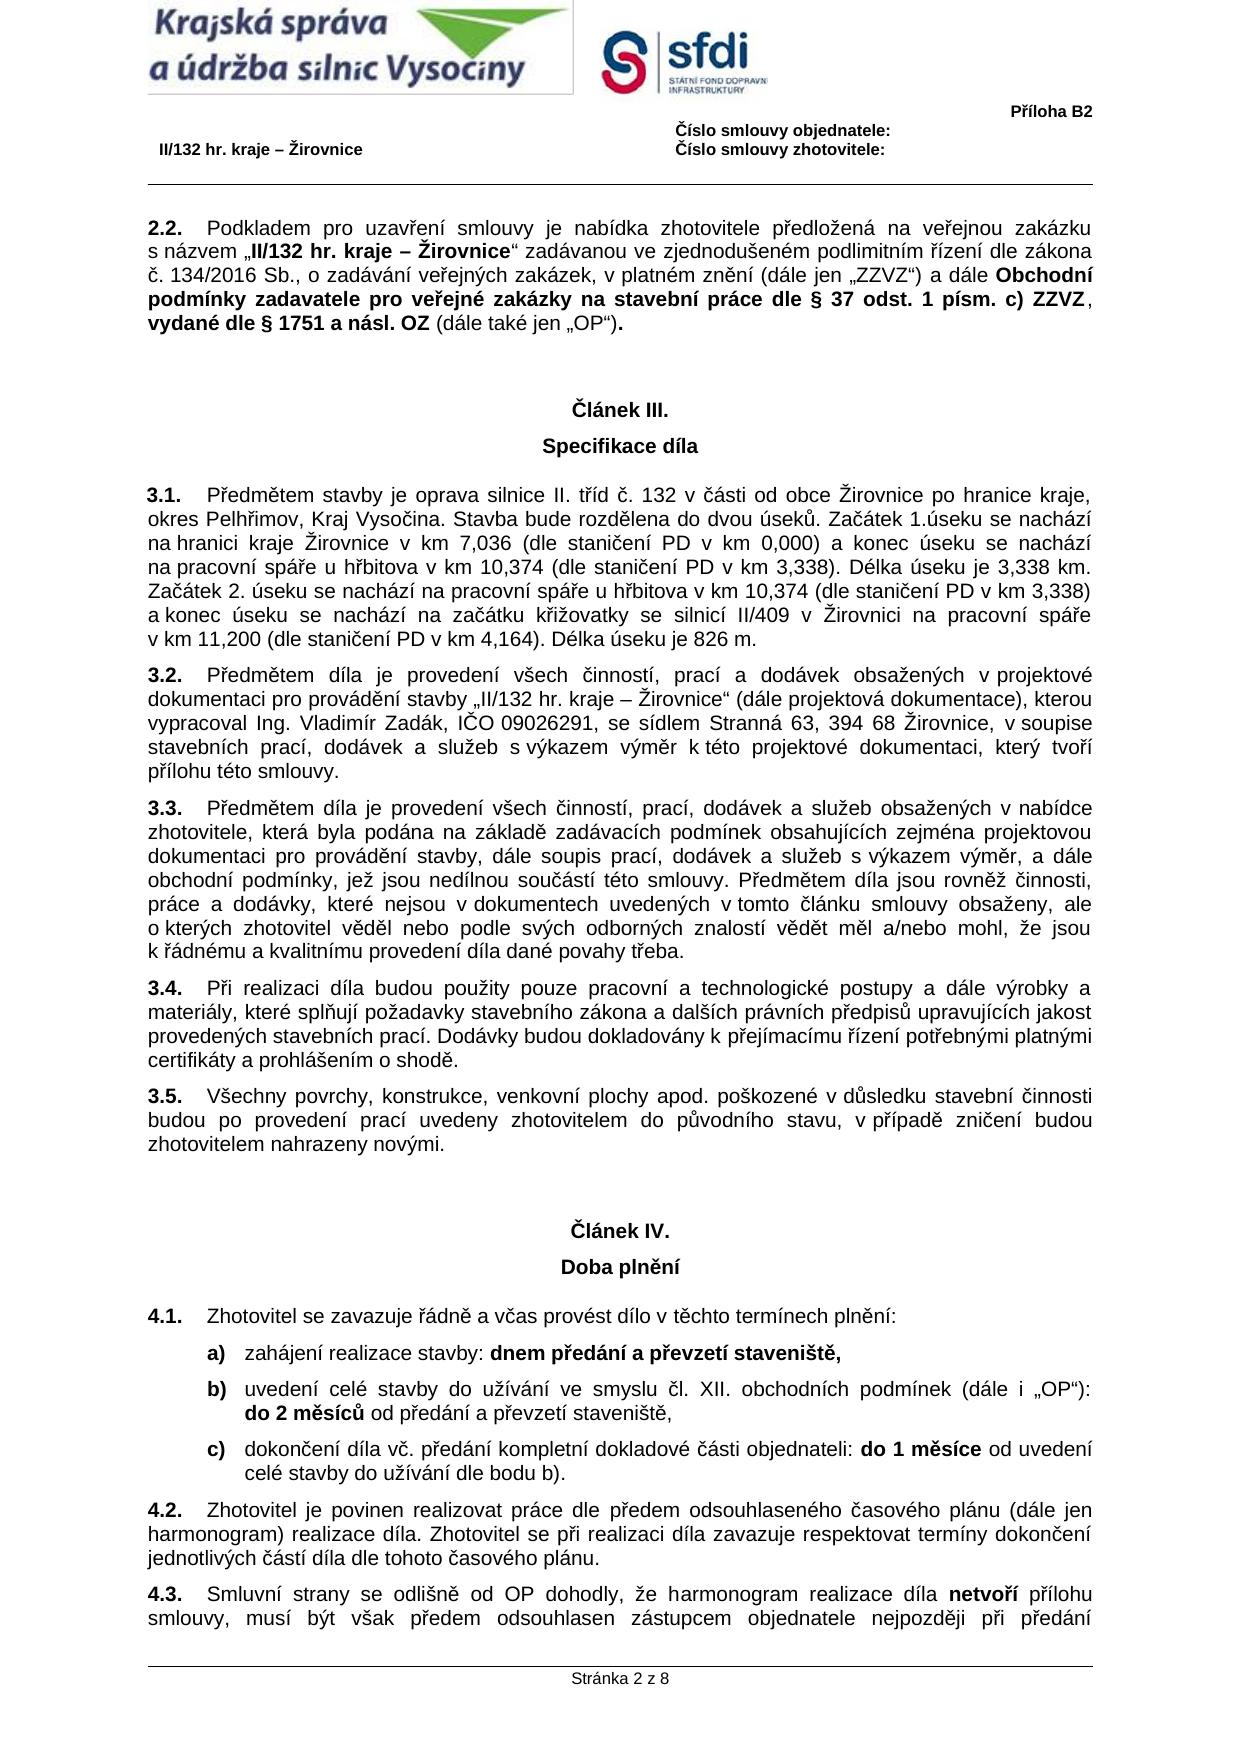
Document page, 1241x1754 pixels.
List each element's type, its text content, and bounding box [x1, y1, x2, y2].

subtitle Specifikace díla [148, 434, 1093, 458]
list Zhotovitel je povinen realizovat práce dle předem odsouhlaseného časového plánu (dále jen harmonogram) realizace díla. Zhotovitel se při realizaci díla zavazuje respektovat termíny dokončení jednotlivých částí díla dle tohoto časového plánu. [148, 1498, 1093, 1569]
picture [147, 0, 574, 96]
list Zhotovitel se zavazuje řádně a včas provést dílo v těchto termínech plnění: [148, 1304, 1093, 1328]
list zahájení realizace stavby: dnem předání a převzetí staveniště, [207, 1340, 1093, 1364]
text Článek III. [148, 398, 1093, 422]
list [148, 1582, 1093, 1630]
list Podkladem pro uzavření smlouvy je nabídka zhotovitele předložená na veřejnou zakázku s názvem „II/132 hr. kraje – Žirovnice“ zadávanou ve zjednodušeném podlimitním řízení dle zákona č. 134/2016 Sb., o zadávání veřejných zakázek, v platném znění (dále jen „ZZVZ“) a dále Obchodní podmínky zadavatele pro veřejné zakázky na stavební práce dle § 37 odst. 1 písm. c) ZZVZ, vydané dle § 1751 a násl. OZ (dále také jen „OP“). [148, 215, 1093, 335]
list Všechny povrchy, konstrukce, venkovní plochy apod. poškozené v důsledku stavební činnosti budou po provedení prací uvedeny zhotovitelem do původního stavu, v případě zničení budou zhotovitelem nahrazeny novými. [148, 1084, 1093, 1156]
list Předmětem díla je provedení všech činností, prací, dodávek a služeb obsažených v nabídce zhotovitele, která byla podána na základě zadávacích podmínek obsahujících zejména projektovou dokumentaci pro provádění stavby, dále soupis prací, dodávek a služeb s výkazem výměr, a dále obchodní podmínky, jež jsou nedílnou součástí této smlouvy. Předmětem díla jsou rovněž činnosti, práce a dodávky, které nejsou v dokumentech uvedených v tomto článku smlouvy obsaženy, ale o kterých zhotovitel věděl nebo podle svých odborných znalostí vědět měl a/nebo mohl, že jsou k řádnému a kvalitnímu provedení díla dané povahy třeba. [148, 796, 1093, 963]
list Předmětem stavby je oprava silnice II. tříd č. 132 v části od obce Žirovnice po hranice kraje, okres Pelhřimov, Kraj Vysočina. Stavba bude rozdělena do dvou úseků. Začátek 1.úseku se nachází na hranici kraje Žirovnice v km 7,036 (dle staničení PD v km 0,000) a konec úseku se nachází na pracovní spáře u hřbitova v km 10,374 (dle staničení PD v km 3,338). Délka úseku je 3,338 km. Začátek 2. úseku se nachází na pracovní spáře u hřbitova v km 10,374 (dle staničení PD v km 3,338) a konec úseku se nachází na začátku křižovatky se silnicí II/409 v Žirovnici na pracovní spáře v km 11,200 (dle staničení PD v km 4,164). Délka úseku je 826 m. [146, 483, 1093, 651]
list dokončení díla vč. předání kompletní dokladové části objednateli: do 1 měsíce od uvedení celé stavby do užívání dle bodu b). [207, 1437, 1093, 1485]
list Při realizaci díla budou použity pouze pracovní a technologické postupy a dále výrobky a materiály, které splňují požadavky stavebního zákona a dalších právních předpisů upravujících jakost provedených stavebních prací. Dodávky budou dokladovány k přejímacímu řízení potřebnými platnými certifikáty a prohlášením o shodě. [148, 976, 1093, 1072]
picture [598, 14, 768, 108]
list uvedení celé stavby do užívání ve smyslu čl. XII. obchodních podmínek (dále i „OP“): do 2 měsíců od předání a převzetí staveniště, [207, 1377, 1093, 1425]
list Předmětem díla je provedení všech činností, prací a dodávek obsažených v projektové dokumentaci pro provádění stavby „II/132 hr. kraje – Žirovnice“ (dále projektová dokumentace), kterou vypracoval Ing. Vladimír Zadák, IČO 09026291, se sídlem Stranná 63, 394 68 Žirovnice, v soupise stavebních prací, dodávek a služeb s výkazem výměr k této projektové dokumentaci, který tvoří přílohu této smlouvy. [148, 663, 1093, 783]
text Článek IV. [148, 1218, 1093, 1242]
subtitle Doba plnění [148, 1255, 1093, 1279]
